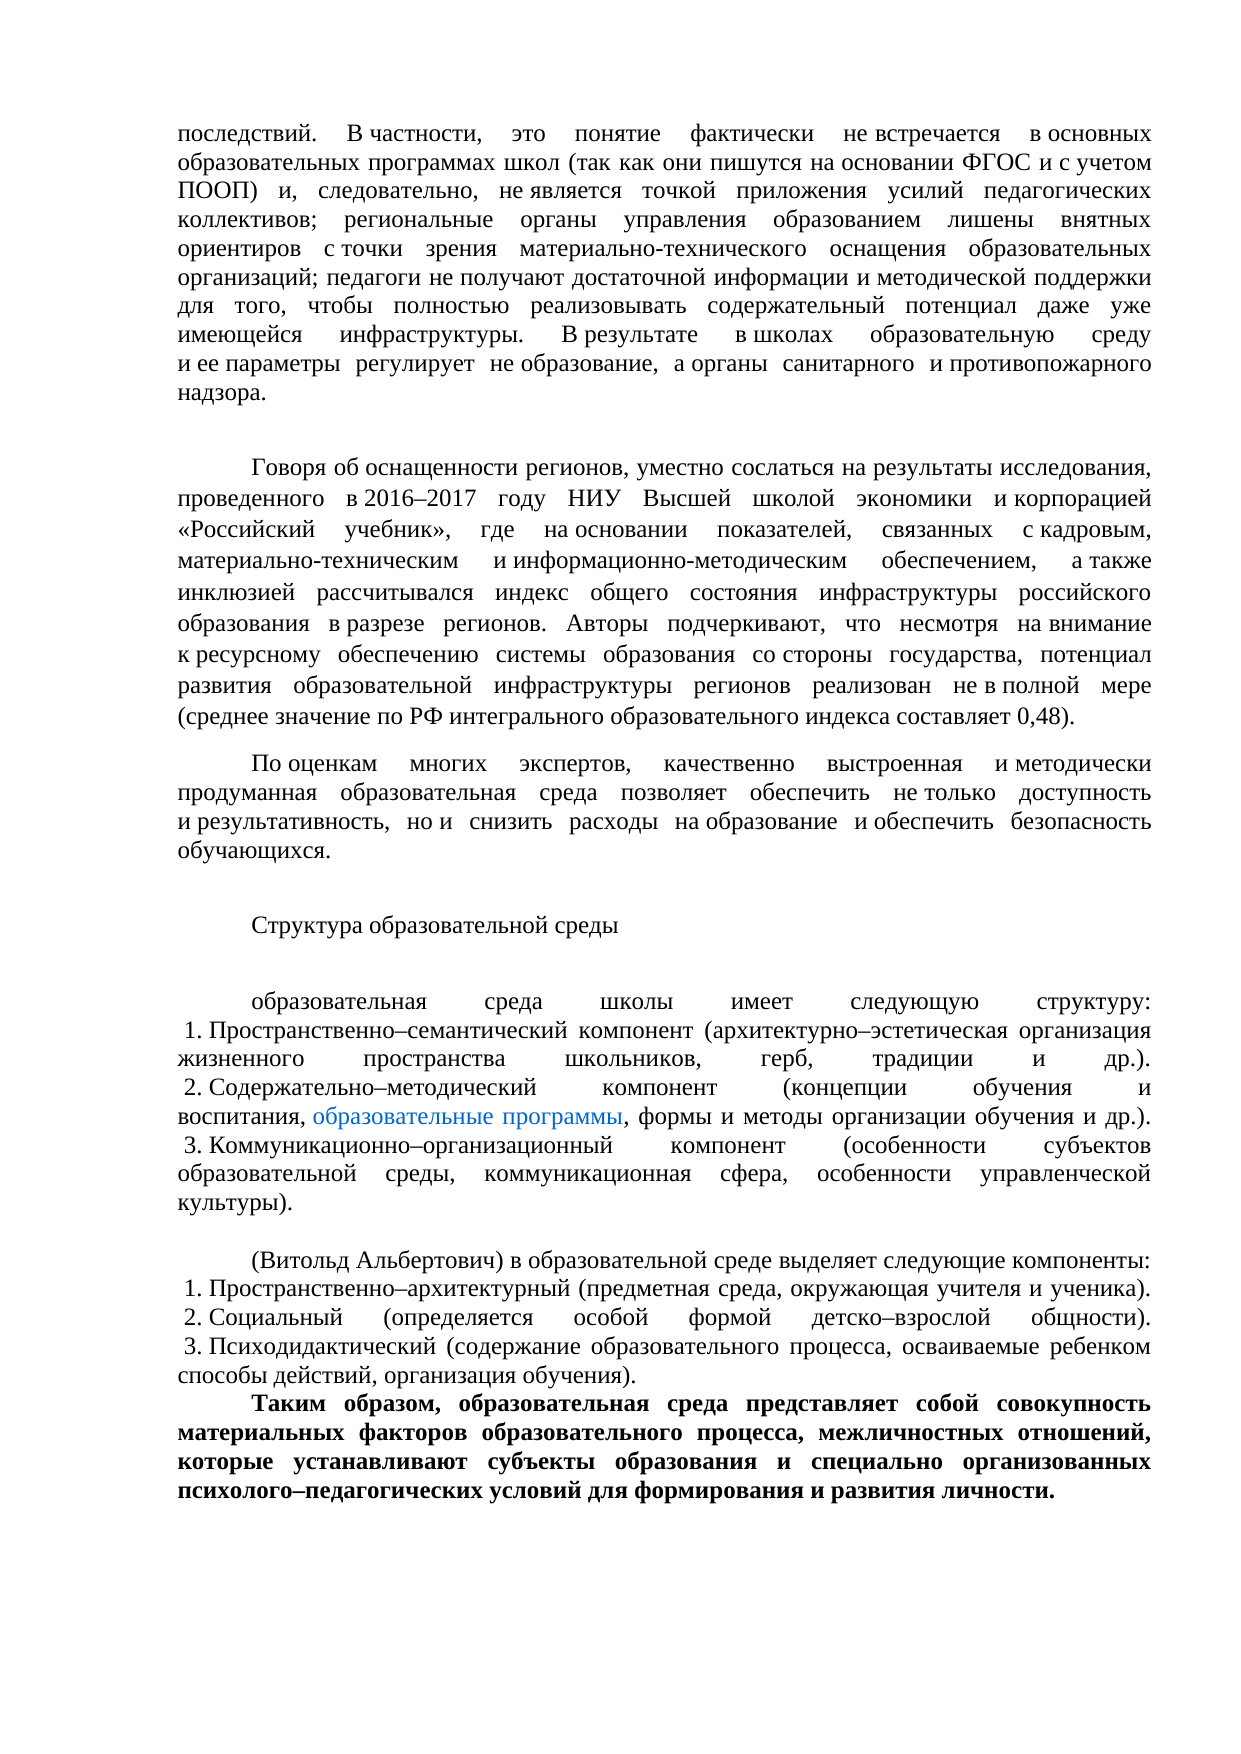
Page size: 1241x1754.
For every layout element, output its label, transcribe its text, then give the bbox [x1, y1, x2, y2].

text Говоря об оснащенности регионов, уместно сослаться на результаты исследования, проведенного в 2016–2017 году НИУ Высшей школой экономики и корпорацией «Российский учебник», где на основании показателей, связанных с кадровым, материально-техническим и информационно-методическим обеспечением, а также инклюзией рассчитывался индекс общего состояния инфраструктуры российского образования в разрезе регионов. Авторы подчеркивают, что несмотря на внимание к ресурсному обеспечению системы образования со стороны государства, потенциал развития образовательной инфраструктуры регионов реализован не в полной мере (среднее значение по РФ интегрального образовательного индекса составляет 0,48). [177, 452, 1152, 729]
text Структура образовательной среды [177, 910, 1152, 939]
text Таким образом, образовательная среда представляет собой совокупность материальных факторов образовательного процесса, межличностных отношений, которые устанавливают субъекты образования и специально организованных психолого–педагогических условий для формирования и развития личности. [177, 1388, 1152, 1503]
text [177, 118, 1152, 406]
text образовательная среда школы имеет следующую структуру: 1. Пространственно–семантический компонент (архитектурно–эстетическая организация жизненного пространства школьников, герб, традиции и др.). 2. Содержательно–методический компонент (концепции обучения и воспитания, образовательные программы, формы и методы организации обучения и др.). 3. Коммуникационно–организационный компонент (особенности субъектов образовательной среды, коммуникационная сфера, особенности управленческой культуры). [177, 986, 1152, 1245]
text По оценкам многих экспертов, качественно выстроенная и методически продуманная образовательная среда позволяет обеспечить не только доступность и результативность, но и снизить расходы на образование и обеспечить безопасность обучающихся. [177, 748, 1152, 863]
text (Витольд Альбертович) в образовательной среде выделяет следующие компоненты: 1. Пространственно–архитектурный (предметная среда, окружающая учителя и ученика). 2. Социальный (определяется особой формой детско–взрослой общности). 3. Психодидактический (содержание образовательного процесса, осваиваемые ребенком способы действий, организация обучения). [177, 1245, 1152, 1388]
